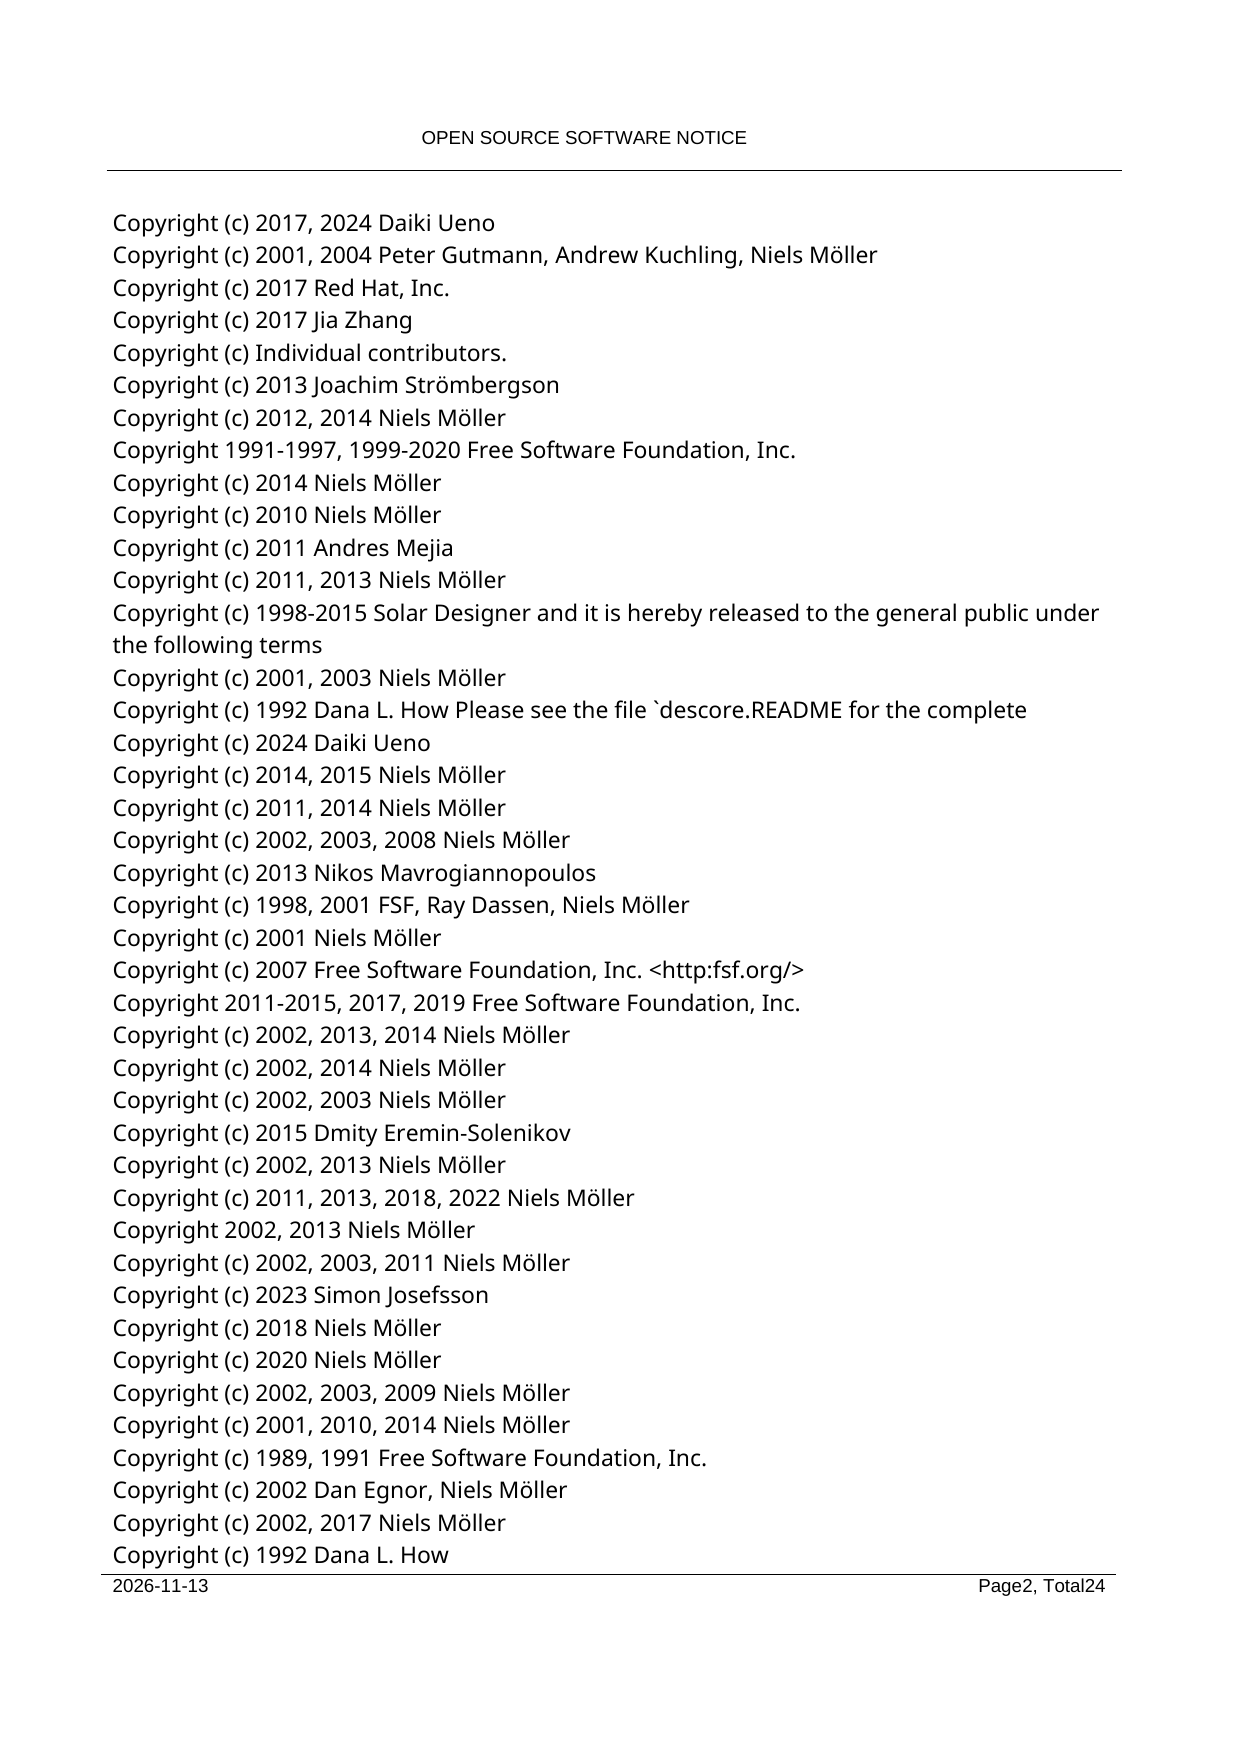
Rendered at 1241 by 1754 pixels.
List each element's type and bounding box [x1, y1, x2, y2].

text [112, 206, 1128, 1571]
